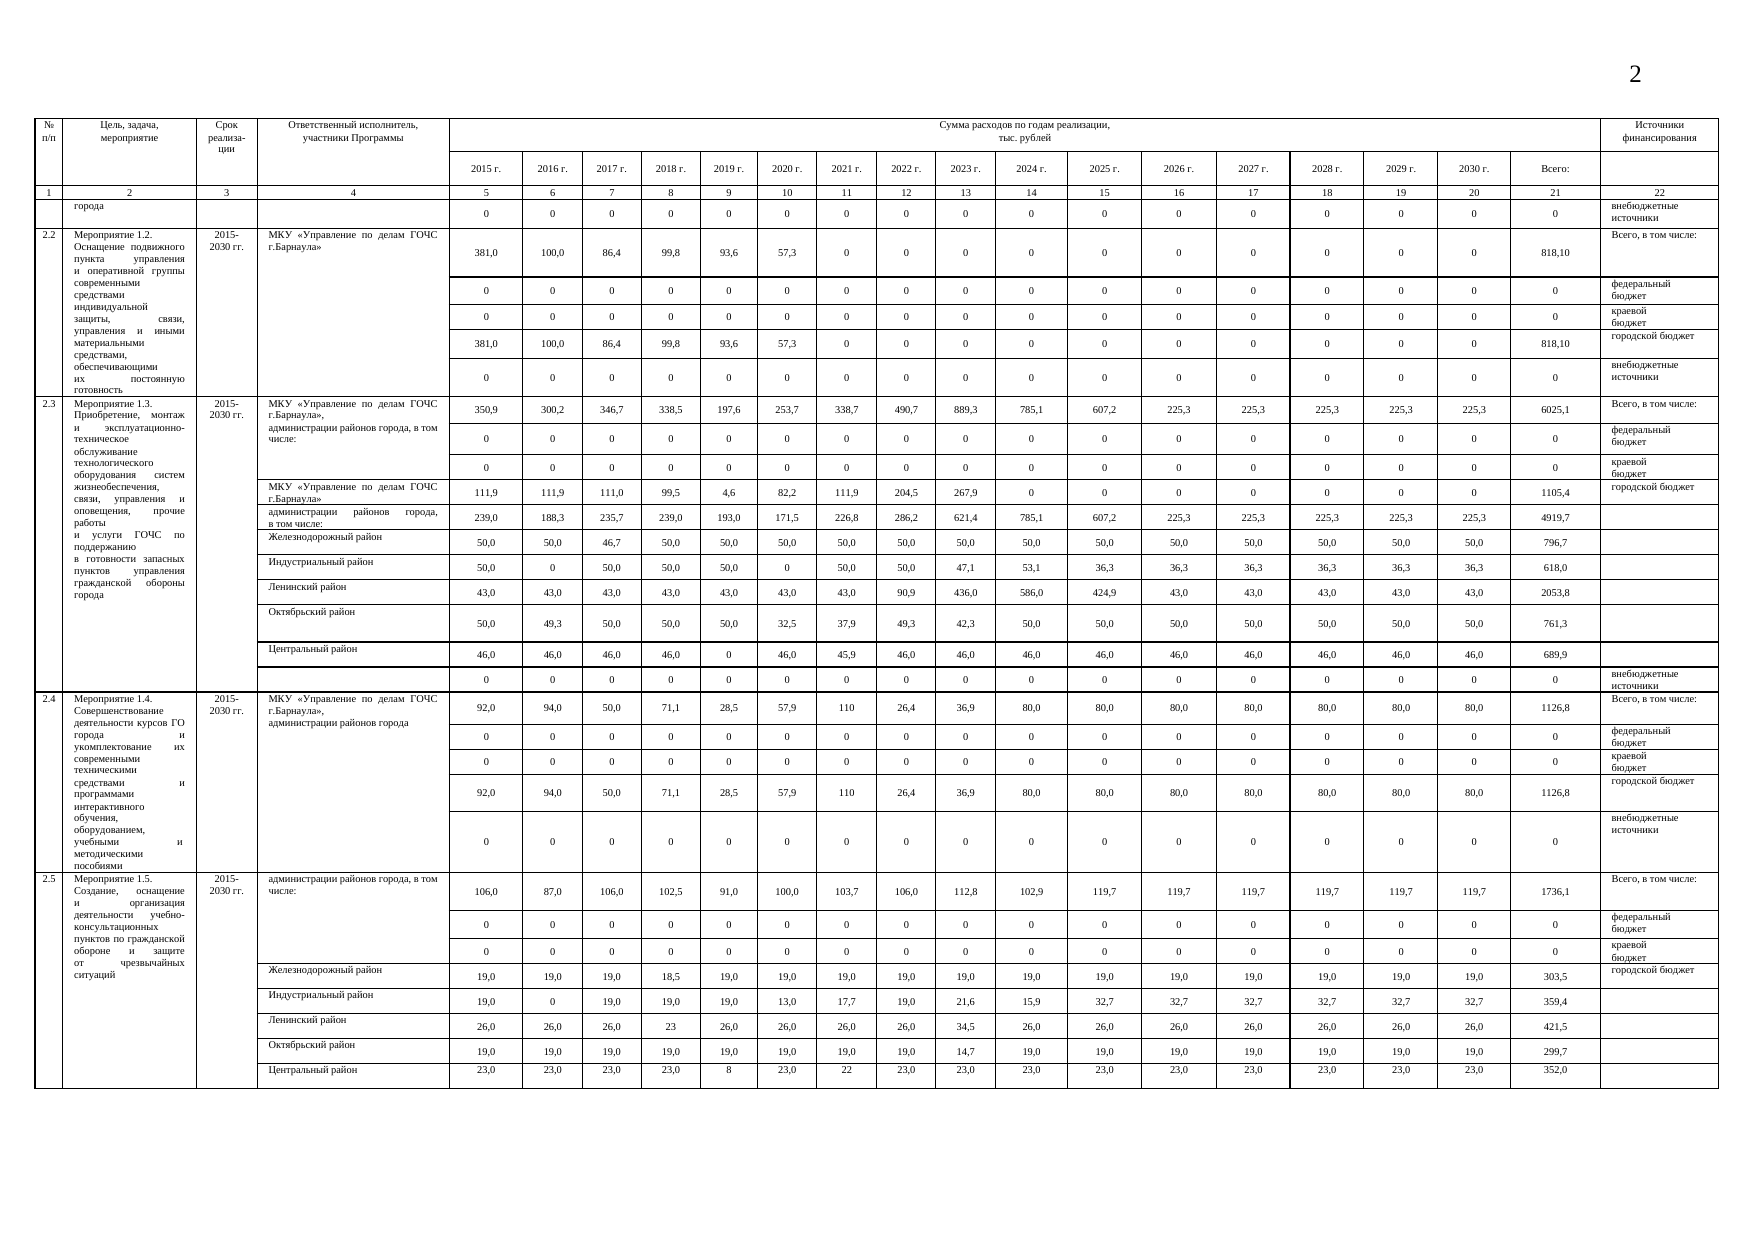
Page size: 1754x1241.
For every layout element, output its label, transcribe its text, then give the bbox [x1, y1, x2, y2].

table_cell внебюджетные источники [1601, 812, 1718, 872]
table_cell 19,0 [1291, 1039, 1363, 1063]
table_cell 0 [1291, 668, 1363, 691]
table_cell [1601, 643, 1718, 666]
table_cell 171,5 [758, 505, 816, 529]
table_cell 50,0 [1068, 605, 1141, 641]
table_cell 32,5 [758, 605, 816, 641]
table_cell 119,7 [1364, 873, 1437, 910]
table_cell 50,0 [817, 530, 876, 554]
table_cell 0 [758, 812, 816, 872]
table_cell 50,0 [583, 555, 641, 579]
table_cell 19,0 [1142, 1039, 1216, 1063]
table_cell 253,7 [758, 397, 816, 423]
table_cell 0 [642, 278, 700, 304]
table_cell внебюджетные источники [1601, 668, 1718, 691]
table_cell 0 [1364, 278, 1437, 304]
table_cell 0 [758, 455, 816, 479]
table_cell 0 [877, 725, 935, 749]
table_cell 99,8 [642, 330, 700, 358]
table_cell МКУ «Управление по делам ГОЧС г.Барнаула» [258, 480, 449, 504]
table_cell 0 [642, 939, 700, 963]
table_cell 0 [1068, 480, 1141, 504]
table_cell [1601, 1039, 1718, 1063]
table_cell 46,0 [758, 643, 816, 666]
table_cell 106,0 [877, 873, 935, 910]
table_cell 0 [583, 424, 641, 454]
table_cell 0 [1291, 812, 1363, 872]
table_cell 0 [450, 812, 522, 872]
table_cell 0 [1364, 668, 1437, 691]
table_cell 102,9 [996, 873, 1067, 910]
table_cell 32,7 [1142, 989, 1216, 1013]
table_cell 50,0 [1142, 605, 1216, 641]
table_cell 225,3 [1291, 505, 1363, 529]
table_cell 0 [996, 750, 1067, 774]
table_cell 80,0 [996, 693, 1067, 724]
table_cell 0 [936, 725, 995, 749]
table_cell 0 [583, 812, 641, 872]
table_cell 299,7 [1511, 1039, 1600, 1063]
table_cell 0 [936, 330, 995, 358]
table_cell 0 [1364, 725, 1437, 749]
table_cell 0 [1291, 480, 1363, 504]
table_cell 57,3 [758, 229, 816, 276]
table_cell краевой бюджет [1601, 455, 1718, 479]
table_cell 0 [996, 424, 1067, 454]
table_cell 36,3 [1364, 555, 1437, 579]
table_cell 57,9 [758, 693, 816, 724]
table_cell 0 [877, 305, 935, 329]
table_cell 0 [758, 750, 816, 774]
table_cell 235,7 [583, 505, 641, 529]
table_cell 19,0 [1364, 1039, 1437, 1063]
table_cell 100,0 [523, 330, 582, 358]
table_cell 0 [1291, 455, 1363, 479]
table_cell 188,3 [523, 505, 582, 529]
table_cell 0 [450, 305, 522, 329]
table_cell 19,0 [642, 989, 700, 1013]
table_cell городской бюджет [1601, 964, 1718, 988]
table_cell 50,0 [996, 530, 1067, 554]
table_cell [1601, 1014, 1718, 1038]
table_cell 421,5 [1511, 1014, 1600, 1038]
table_cell 0 [642, 725, 700, 749]
table_cell 0 [758, 911, 816, 938]
table_cell Индустриальный район [258, 989, 449, 1013]
table_cell 32,7 [1364, 989, 1437, 1013]
table_cell 94,0 [523, 693, 582, 724]
table_cell 26,0 [583, 1014, 641, 1038]
table_cell 0 [1511, 455, 1600, 479]
table_cell 80,0 [1142, 693, 1216, 724]
table_cell Мероприятие 1.4. Совершенствование деятельности курсов ГО города и укомплектование их современными техническими средствами и программами интерактивного обучения, оборудованием, учебными и методическими пособиями [63, 693, 196, 872]
table_cell 19,0 [583, 1039, 641, 1063]
table_cell 0 [642, 200, 700, 227]
table_cell 607,2 [1068, 397, 1141, 423]
table_cell 0 [583, 455, 641, 479]
table_cell 119,7 [1438, 873, 1510, 910]
table_cell 0 [1291, 229, 1363, 276]
table_cell 50,0 [583, 605, 641, 641]
table_cell 0 [1438, 200, 1510, 227]
table_cell 50,0 [1438, 605, 1510, 641]
table_cell 0 [1511, 939, 1600, 963]
table_cell 0 [758, 668, 816, 691]
table_cell 0 [450, 424, 522, 454]
table_cell 2053,8 [1511, 580, 1600, 604]
table_cell 50,0 [936, 530, 995, 554]
table_cell 0 [1142, 330, 1216, 358]
table_cell [1601, 152, 1718, 185]
table_cell 80,0 [1438, 775, 1510, 811]
table_cell 204,5 [877, 480, 935, 504]
table_cell 80,0 [1364, 775, 1437, 811]
table_cell 0 [877, 455, 935, 479]
table_cell 46,0 [583, 643, 641, 666]
table_cell 26,0 [450, 1014, 522, 1038]
table_cell 2015 г. [450, 152, 522, 185]
table_cell 0 [523, 305, 582, 329]
table_cell 0 [996, 939, 1067, 963]
table_cell Ленинский район [258, 1014, 449, 1038]
table_cell 0 [1291, 330, 1363, 358]
table_cell 50,0 [642, 530, 700, 554]
table_cell 80,0 [1217, 775, 1289, 811]
table_cell 0 [1511, 812, 1600, 872]
table_cell 106,0 [583, 873, 641, 910]
table_cell 0 [817, 278, 876, 304]
table_cell 0 [1511, 359, 1600, 396]
table_cell 50,0 [523, 530, 582, 554]
table_cell 0 [1142, 229, 1216, 276]
table_cell 23,0 [1291, 1064, 1363, 1088]
table_cell 0 [1438, 229, 1510, 276]
table_cell 13,0 [758, 989, 816, 1013]
table_cell 19,0 [450, 1039, 522, 1063]
table_cell 119,7 [1142, 873, 1216, 910]
table_cell 0 [642, 424, 700, 454]
table_cell 796,7 [1511, 530, 1600, 554]
table_cell 43,0 [583, 580, 641, 604]
table_cell 26,0 [1438, 1014, 1510, 1038]
table_cell 43,0 [1142, 580, 1216, 604]
table_cell 80,0 [1438, 693, 1510, 724]
table_cell 80,0 [1068, 775, 1141, 811]
table_cell 46,0 [996, 643, 1067, 666]
table_cell 889,3 [936, 397, 995, 423]
table_cell 0 [1364, 939, 1437, 963]
table_cell 50,0 [1364, 605, 1437, 641]
table_cell 50,0 [642, 605, 700, 641]
table_cell 0 [1142, 200, 1216, 227]
table_cell 0 [642, 750, 700, 774]
table_cell 0 [1438, 278, 1510, 304]
table_cell 50,0 [817, 555, 876, 579]
table_cell 2023 г. [936, 152, 995, 185]
table_cell 0 [1364, 812, 1437, 872]
table_cell 23,0 [523, 1064, 582, 1088]
table_cell [1601, 605, 1718, 641]
table_cell 46,0 [450, 643, 522, 666]
table_cell 436,0 [936, 580, 995, 604]
table_cell 57,3 [758, 330, 816, 358]
table_cell 43,0 [1438, 580, 1510, 604]
table_cell 0 [1068, 455, 1141, 479]
table_cell 0 [817, 750, 876, 774]
table_cell 2015- 2030 гг. [197, 693, 257, 872]
table_cell 225,3 [1291, 397, 1363, 423]
table_cell 0 [1291, 939, 1363, 963]
table_cell 80,0 [1291, 693, 1363, 724]
table_cell 0 [1142, 939, 1216, 963]
table_cell 0 [996, 455, 1067, 479]
table_cell 50,0 [758, 530, 816, 554]
table_cell 0 [996, 330, 1067, 358]
table_cell 225,3 [1438, 505, 1510, 529]
table_cell 0 [877, 668, 935, 691]
table_cell 26,0 [1217, 1014, 1289, 1038]
table_cell 49,3 [877, 605, 935, 641]
table_cell 26,0 [1142, 1014, 1216, 1038]
table_cell 19,0 [1068, 964, 1141, 988]
table_cell 19,0 [450, 964, 522, 988]
table_cell 23 [642, 1014, 700, 1038]
table_cell 43,0 [1217, 580, 1289, 604]
table_cell 26,4 [877, 775, 935, 811]
table_cell 94,0 [523, 775, 582, 811]
table_cell [1601, 580, 1718, 604]
table_cell 6025,1 [1511, 397, 1600, 423]
table_cell 0 [1438, 480, 1510, 504]
table_cell 0 [583, 278, 641, 304]
table_cell 26,0 [817, 1014, 876, 1038]
table_cell 2025 г. [1068, 152, 1141, 185]
table_cell 0 [1438, 939, 1510, 963]
table_cell Центральный район [258, 643, 449, 666]
table_cell 0 [523, 750, 582, 774]
table_cell 0 [1068, 812, 1141, 872]
table_cell 0 [936, 200, 995, 227]
table_cell 0 [996, 725, 1067, 749]
table_cell Железнодорожный район [258, 530, 449, 554]
table_cell 0 [523, 911, 582, 938]
table_cell 0 [450, 455, 522, 479]
table_cell 50,0 [583, 775, 641, 811]
table_cell 0 [1068, 330, 1141, 358]
table_cell 80,0 [1364, 693, 1437, 724]
table_cell 43,0 [1291, 580, 1363, 604]
table_cell 0 [1142, 278, 1216, 304]
table_cell 0 [1438, 455, 1510, 479]
table_cell 19,0 [701, 964, 757, 988]
table_cell 26,0 [996, 1014, 1067, 1038]
table_cell 267,9 [936, 480, 995, 504]
table_cell 0 [450, 725, 522, 749]
table_cell 225,3 [1438, 397, 1510, 423]
table_cell 2016 г. [523, 152, 582, 185]
table_header Цель, задача, мероприятие [63, 119, 196, 185]
table_cell 0 [817, 359, 876, 396]
table_cell 0 [1142, 750, 1216, 774]
table_cell 0 [936, 424, 995, 454]
table_cell 2.2 [36, 229, 62, 396]
table_cell 49,3 [523, 605, 582, 641]
table_cell 2020 г. [758, 152, 816, 185]
table_cell 0 [1217, 424, 1289, 454]
table_header Ответственный исполнитель, участники Программы [258, 119, 449, 185]
table_cell 286,2 [877, 505, 935, 529]
table_cell 15,9 [996, 989, 1067, 1013]
table_cell 0 [1068, 750, 1141, 774]
table_cell 80,0 [1217, 693, 1289, 724]
table_cell 225,3 [1142, 505, 1216, 529]
table_cell 0 [936, 278, 995, 304]
table_cell 50,0 [701, 530, 757, 554]
table_cell федеральный бюджет [1601, 725, 1718, 749]
table_cell 2024 г. [996, 152, 1067, 185]
table_cell 0 [877, 229, 935, 276]
table_cell 0 [758, 555, 816, 579]
table_cell 350,9 [450, 397, 522, 423]
table_cell 36,9 [936, 775, 995, 811]
table_cell Всего: [1511, 152, 1600, 185]
table_cell 0 [642, 455, 700, 479]
table_cell 47,1 [936, 555, 995, 579]
table_cell 17,7 [817, 989, 876, 1013]
table_cell 0 [1068, 725, 1141, 749]
table_cell 36,9 [936, 693, 995, 724]
table_cell 0 [1511, 278, 1600, 304]
table_cell Октябрьский район [258, 1039, 449, 1063]
table_cell 239,0 [642, 505, 700, 529]
table_cell 0 [1438, 305, 1510, 329]
table_cell 43,0 [817, 580, 876, 604]
table_cell 0 [996, 480, 1067, 504]
table_cell 0 [523, 424, 582, 454]
table_cell Всего, в том числе: [1601, 229, 1718, 276]
table_cell 0 [1068, 424, 1141, 454]
table_cell 0 [758, 939, 816, 963]
table_cell 23,0 [1142, 1064, 1216, 1088]
table_cell 0 [877, 200, 935, 227]
table_cell 0 [817, 229, 876, 276]
table_cell 106,0 [450, 873, 522, 910]
table_cell МКУ «Управление по делам ГОЧС г.Барнаула» [258, 229, 449, 396]
table_cell 0 [1217, 330, 1289, 358]
table_cell 2022 г. [877, 152, 935, 185]
table_cell 0 [523, 278, 582, 304]
table_cell 2026 г. [1142, 152, 1216, 185]
table_cell 0 [936, 359, 995, 396]
table_cell 99,5 [642, 480, 700, 504]
table_cell 0 [701, 668, 757, 691]
table_cell 111,9 [523, 480, 582, 504]
table_cell 32,7 [1217, 989, 1289, 1013]
table_cell 46,0 [1217, 643, 1289, 666]
table_cell 0 [523, 812, 582, 872]
table_cell 23,0 [1364, 1064, 1437, 1088]
table_cell 0 [996, 359, 1067, 396]
table_cell 26,0 [1364, 1014, 1437, 1038]
table_cell [1601, 505, 1718, 529]
table_cell 0 [1364, 911, 1437, 938]
table_cell 0 [1438, 750, 1510, 774]
table_cell 0 [758, 278, 816, 304]
table_cell 0 [701, 455, 757, 479]
table_cell 0 [996, 278, 1067, 304]
table_cell 0 [523, 200, 582, 227]
table_cell Ленинский район [258, 580, 449, 604]
table_cell 50,0 [1364, 530, 1437, 554]
table_cell 23,0 [450, 1064, 522, 1088]
table_cell 0 [642, 305, 700, 329]
table_cell 225,3 [1364, 397, 1437, 423]
table_cell 36,3 [1068, 555, 1141, 579]
table_cell 28,5 [701, 775, 757, 811]
table_cell 43,0 [701, 580, 757, 604]
table_cell 359,4 [1511, 989, 1600, 1013]
table_cell 0 [1217, 305, 1289, 329]
table_cell 23,0 [1217, 1064, 1289, 1088]
table_cell 14,7 [936, 1039, 995, 1063]
table_cell 0 [642, 911, 700, 938]
table_cell МКУ «Управление по делам ГОЧС г.Барнаула», администрации районов города, в том числе: [258, 397, 449, 479]
table_cell 0 [1511, 200, 1600, 227]
table_cell 23,0 [877, 1064, 935, 1088]
table_cell 0 [758, 200, 816, 227]
table_cell 621,4 [936, 505, 995, 529]
table_cell 26,4 [877, 693, 935, 724]
table_cell 0 [450, 668, 522, 691]
table_cell 0 [523, 725, 582, 749]
table_cell 2021 г. [817, 152, 876, 185]
table_cell 19,0 [877, 1039, 935, 1063]
table_cell 0 [1511, 725, 1600, 749]
table_cell 0 [936, 812, 995, 872]
table_cell федеральный бюджет [1601, 911, 1718, 938]
table_cell краевой бюджет [1601, 305, 1718, 329]
table_cell 239,0 [450, 505, 522, 529]
table_cell Мероприятие 1.3. Приобретение, монтаж и эксплуатационно-техническое обслуживание технологического оборудования систем жизнеобеспечения, связи, управления и оповещения, прочие работы и услуги ГОЧС по поддержанию в готовности запасных пунктов управления гражданской обороны города [63, 397, 196, 691]
table_cell 19,0 [758, 1039, 816, 1063]
table_cell 2015- 2030 гг. [197, 397, 257, 691]
table_cell 19,0 [583, 989, 641, 1013]
table_cell 32,7 [1438, 989, 1510, 1013]
table_cell 19,0 [450, 989, 522, 1013]
table_cell 0 [523, 555, 582, 579]
table_cell 119,7 [1068, 873, 1141, 910]
table_cell 50,0 [642, 555, 700, 579]
table_cell [1601, 530, 1718, 554]
table_cell 0 [877, 359, 935, 396]
table_cell 225,3 [1142, 397, 1216, 423]
table_cell 1126,8 [1511, 775, 1600, 811]
table_cell 0 [1217, 939, 1289, 963]
table_cell городской бюджет [1601, 775, 1718, 811]
table_cell внебюджетные источники [1601, 200, 1718, 227]
table_cell 32,7 [1068, 989, 1141, 1013]
table_cell 0 [450, 939, 522, 963]
table_cell 0 [450, 911, 522, 938]
table_cell 0 [450, 278, 522, 304]
table_cell 26,0 [1068, 1014, 1141, 1038]
table_cell 0 [1217, 750, 1289, 774]
table_cell 2.4 [36, 693, 62, 872]
table_cell 19,0 [583, 964, 641, 988]
table_cell 0 [1142, 911, 1216, 938]
table_cell 303,5 [1511, 964, 1600, 988]
table_cell 0 [1068, 359, 1141, 396]
table_cell 0 [936, 229, 995, 276]
table_cell 100,0 [523, 229, 582, 276]
table_cell 0 [877, 278, 935, 304]
table_cell 0 [1511, 750, 1600, 774]
table_cell 23,0 [642, 1064, 700, 1088]
table_cell 87,0 [523, 873, 582, 910]
table_cell 34,5 [936, 1014, 995, 1038]
table_cell 28,5 [701, 693, 757, 724]
table_cell 0 [1438, 359, 1510, 396]
table_cell 0 [1364, 305, 1437, 329]
table_header Источники финансирования [1601, 119, 1718, 151]
table_cell 338,5 [642, 397, 700, 423]
table_cell 381,0 [450, 229, 522, 276]
table_cell 0 [936, 455, 995, 479]
table_cell 0 [701, 939, 757, 963]
table_cell 19,0 [642, 1039, 700, 1063]
table_cell 607,2 [1068, 505, 1141, 529]
table_cell 46,0 [877, 643, 935, 666]
table_cell 46,0 [1291, 643, 1363, 666]
table_header Срок реализа-ции [197, 119, 257, 185]
table_cell 0 [817, 455, 876, 479]
table_cell 50,0 [1291, 605, 1363, 641]
table_cell 0 [583, 305, 641, 329]
table_cell 23,0 [583, 1064, 641, 1088]
table_cell 0 [1511, 911, 1600, 938]
table_cell 50,0 [877, 555, 935, 579]
table_cell 0 [817, 911, 876, 938]
table_cell администрации районов города, в том числе: [258, 873, 449, 963]
table_cell 0 [1142, 424, 1216, 454]
table_cell 19,0 [936, 964, 995, 988]
table_cell 0 [701, 424, 757, 454]
table_cell 50,0 [450, 555, 522, 579]
table_cell 19,0 [1438, 964, 1510, 988]
table_cell 42,3 [936, 605, 995, 641]
table_cell 43,0 [1364, 580, 1437, 604]
table_cell 0 [701, 725, 757, 749]
table_cell 0 [1364, 480, 1437, 504]
table_cell 0 [936, 750, 995, 774]
table_cell 0 [1217, 359, 1289, 396]
table_cell 119,7 [1291, 873, 1363, 910]
table_cell 0 [1217, 911, 1289, 938]
table_cell 0 [1438, 911, 1510, 938]
table_cell 0 [817, 812, 876, 872]
table_cell 0 [877, 330, 935, 358]
table_cell 0 [1217, 725, 1289, 749]
table_cell 22 [817, 1064, 876, 1088]
table_cell 26,0 [877, 1014, 935, 1038]
table_cell 2018 г. [642, 152, 700, 185]
table_cell 50,0 [1217, 530, 1289, 554]
table_cell 0 [877, 812, 935, 872]
table_cell 23,0 [1438, 1064, 1510, 1088]
table_cell 0 [642, 812, 700, 872]
table_cell 0 [450, 200, 522, 227]
table_cell 0 [758, 359, 816, 396]
table_cell 0 [1142, 455, 1216, 479]
table_cell 0 [936, 668, 995, 691]
table_cell 21,6 [936, 989, 995, 1013]
table_cell 586,0 [996, 580, 1067, 604]
table_cell 0 [701, 278, 757, 304]
table_cell 0 [1438, 424, 1510, 454]
table_cell 93,6 [701, 330, 757, 358]
table_cell 82,2 [758, 480, 816, 504]
table_cell 225,3 [1217, 397, 1289, 423]
table_cell 23,0 [936, 1064, 995, 1088]
table_cell 0 [996, 911, 1067, 938]
table_cell 110 [817, 775, 876, 811]
table_cell 36,3 [1438, 555, 1510, 579]
table_cell 50,0 [1438, 530, 1510, 554]
table_cell 50,0 [701, 605, 757, 641]
table_cell 0 [1142, 359, 1216, 396]
table_cell 0 [1068, 939, 1141, 963]
table_cell 36,3 [1142, 555, 1216, 579]
table_cell 26,0 [758, 1014, 816, 1038]
table_cell 0 [1142, 668, 1216, 691]
table_cell 2029 г. [1364, 152, 1437, 185]
table_cell 0 [450, 750, 522, 774]
table_cell 0 [583, 725, 641, 749]
table_cell 0 [936, 939, 995, 963]
table_cell 46,0 [642, 643, 700, 666]
table_cell 2.5 [36, 873, 62, 1088]
table_cell 0 [1217, 480, 1289, 504]
table_cell 32,7 [1291, 989, 1363, 1013]
table_cell 46,0 [523, 643, 582, 666]
table_cell 0 [1068, 305, 1141, 329]
table_cell 0 [1217, 455, 1289, 479]
table_cell 43,0 [758, 580, 816, 604]
table_cell Всего, в том числе: [1601, 873, 1718, 910]
table_cell 0 [1438, 668, 1510, 691]
table_cell 46,7 [583, 530, 641, 554]
table_cell 50,0 [996, 605, 1067, 641]
table_cell 0 [877, 750, 935, 774]
table_cell 0 [817, 939, 876, 963]
table_cell 0 [450, 359, 522, 396]
table_cell 18,5 [642, 964, 700, 988]
table_cell [1601, 555, 1718, 579]
table_cell 80,0 [996, 775, 1067, 811]
table_cell 0 [936, 911, 995, 938]
table_cell 0 [1364, 330, 1437, 358]
table_cell 119,7 [1217, 873, 1289, 910]
table_cell 111,9 [450, 480, 522, 504]
table_cell внебюджетные источники [1601, 359, 1718, 396]
table_cell 346,7 [583, 397, 641, 423]
table_cell 2.3 [36, 397, 62, 691]
table_cell 0 [701, 305, 757, 329]
table_cell 225,3 [1364, 505, 1437, 529]
table_cell 0 [1291, 200, 1363, 227]
table_cell 93,6 [701, 229, 757, 276]
table_cell 19,0 [1364, 964, 1437, 988]
table_cell 818,10 [1511, 330, 1600, 358]
table_cell 0 [1142, 812, 1216, 872]
table_cell 23,0 [996, 1064, 1067, 1088]
table_cell 1126,8 [1511, 693, 1600, 724]
table_cell 2028 г. [1291, 152, 1363, 185]
table_cell 0 [523, 359, 582, 396]
table_cell 381,0 [450, 330, 522, 358]
table_cell 0 [1291, 305, 1363, 329]
table_cell 0 [996, 229, 1067, 276]
table_cell 46,0 [1364, 643, 1437, 666]
table_cell 0 [1511, 424, 1600, 454]
table_cell 0 [817, 330, 876, 358]
table_cell 26,0 [523, 1014, 582, 1038]
table_cell 0 [817, 305, 876, 329]
table_cell 36,3 [1291, 555, 1363, 579]
table_cell 50,0 [701, 555, 757, 579]
table_cell 225,3 [1217, 505, 1289, 529]
table_cell 0 [1364, 200, 1437, 227]
table_cell Октябрьский район [258, 605, 449, 641]
table_cell краевой бюджет [1601, 939, 1718, 963]
table_cell 80,0 [1291, 775, 1363, 811]
table_cell 57,9 [758, 775, 816, 811]
table_cell 0 [583, 359, 641, 396]
table_cell 0 [1291, 725, 1363, 749]
table_cell 0 [1364, 424, 1437, 454]
table_cell 0 [1438, 330, 1510, 358]
table_cell 0 [817, 424, 876, 454]
table_cell 71,1 [642, 775, 700, 811]
table_cell 43,0 [642, 580, 700, 604]
table_cell 19,0 [1438, 1039, 1510, 1063]
table_cell 19,0 [523, 1039, 582, 1063]
table_cell 19,0 [1217, 1039, 1289, 1063]
table_header № п/п [36, 119, 62, 185]
table_cell 50,0 [877, 530, 935, 554]
table_cell 19,0 [996, 964, 1067, 988]
table_cell 50,0 [1142, 530, 1216, 554]
table_cell 0 [996, 200, 1067, 227]
table_cell 0 [1217, 668, 1289, 691]
table_cell 0 [1511, 668, 1600, 691]
table_cell 2019 г. [701, 152, 757, 185]
table_cell Всего, в том числе: [1601, 397, 1718, 423]
table_cell городской бюджет [1601, 330, 1718, 358]
table_cell 0 [1291, 911, 1363, 938]
table_cell 112,8 [936, 873, 995, 910]
table_cell 0 [1142, 480, 1216, 504]
table_cell 0 [701, 643, 757, 666]
table_cell 50,0 [450, 530, 522, 554]
table_cell 19,0 [758, 964, 816, 988]
table_cell 193,0 [701, 505, 757, 529]
table_cell 43,0 [523, 580, 582, 604]
table_cell 0 [996, 812, 1067, 872]
table_cell 0 [1068, 668, 1141, 691]
table_cell 0 [936, 305, 995, 329]
table_cell 0 [817, 668, 876, 691]
table_cell федеральный бюджет [1601, 424, 1718, 454]
table_cell 0 [1142, 305, 1216, 329]
table_cell администрации районов города, в том числе: [258, 505, 449, 529]
table_cell 0 [523, 939, 582, 963]
table_cell 19,0 [701, 989, 757, 1013]
table_cell 338,7 [817, 397, 876, 423]
table_cell 26,0 [701, 1014, 757, 1038]
table_cell 0 [996, 668, 1067, 691]
table_cell 86,4 [583, 330, 641, 358]
table_cell [1601, 1064, 1718, 1088]
table_cell 19,0 [996, 1039, 1067, 1063]
table_cell 0 [1217, 278, 1289, 304]
table_cell 46,0 [1142, 643, 1216, 666]
table_cell 4,6 [701, 480, 757, 504]
table_cell 0 [523, 455, 582, 479]
table_cell 23,0 [758, 1064, 816, 1088]
table_cell Всего, в том числе: [1601, 693, 1718, 724]
table_cell 86,4 [583, 229, 641, 276]
table_cell городской бюджет [1601, 480, 1718, 504]
table_cell 0 [996, 305, 1067, 329]
table_cell 19,0 [1068, 1039, 1141, 1063]
table_cell 92,0 [450, 775, 522, 811]
table_cell 0 [1068, 200, 1141, 227]
table_cell 53,1 [996, 555, 1067, 579]
table_cell 46,0 [1438, 643, 1510, 666]
table_cell 0 [1217, 229, 1289, 276]
table_cell 785,1 [996, 397, 1067, 423]
table_cell 50,0 [583, 693, 641, 724]
table_cell Мероприятие 1.5. Создание, оснащение и организация деятельности учебно-консультационных пунктов по гражданской обороне и защите от чрезвычайных ситуаций [63, 873, 196, 1088]
table_cell 99,8 [642, 229, 700, 276]
table_cell 618,0 [1511, 555, 1600, 579]
table_cell 197,6 [701, 397, 757, 423]
table_cell 0 [1364, 750, 1437, 774]
table_cell 37,9 [817, 605, 876, 641]
table_cell 0 [817, 200, 876, 227]
table_cell 2015- 2030 гг. [197, 873, 257, 1088]
table_cell 36,3 [1217, 555, 1289, 579]
table_cell 424,9 [1068, 580, 1141, 604]
table_cell 0 [877, 424, 935, 454]
table_cell [258, 668, 449, 691]
table_cell 785,1 [996, 505, 1067, 529]
table_cell 0 [1142, 725, 1216, 749]
table_cell 490,7 [877, 397, 935, 423]
table_cell 19,0 [1217, 964, 1289, 988]
table_cell 19,0 [877, 989, 935, 1013]
table_cell 0 [1291, 424, 1363, 454]
table_cell 0 [1291, 359, 1363, 396]
table_cell Индустриальный район [258, 555, 449, 579]
table_cell 91,0 [701, 873, 757, 910]
table_cell 50,0 [1217, 605, 1289, 641]
table_cell 0 [583, 750, 641, 774]
table_cell 50,0 [450, 605, 522, 641]
table_cell 352,0 [1511, 1064, 1600, 1088]
table_cell 19,0 [817, 964, 876, 988]
table_cell 1105,4 [1511, 480, 1600, 504]
table_cell 0 [642, 668, 700, 691]
table_cell 2017 г. [583, 152, 641, 185]
table_cell 0 [642, 359, 700, 396]
table_cell 19,0 [523, 964, 582, 988]
table_cell 0 [523, 668, 582, 691]
table_cell 0 [1438, 725, 1510, 749]
table_cell 50,0 [1068, 530, 1141, 554]
table_cell 92,0 [450, 693, 522, 724]
table_cell 26,0 [1291, 1014, 1363, 1038]
table_cell 0 [1364, 359, 1437, 396]
table_cell 100,0 [758, 873, 816, 910]
table_cell 0 [583, 200, 641, 227]
table_cell 0 [1068, 911, 1141, 938]
table_cell 0 [1364, 229, 1437, 276]
table_cell 0 [1438, 812, 1510, 872]
table_cell 0 [1511, 305, 1600, 329]
table_cell 19,0 [701, 1039, 757, 1063]
table_cell 19,0 [877, 964, 935, 988]
table_cell 43,0 [450, 580, 522, 604]
table_cell 90,9 [877, 580, 935, 604]
table_cell краевой бюджет [1601, 750, 1718, 774]
table_cell 46,0 [936, 643, 995, 666]
table_cell 80,0 [1142, 775, 1216, 811]
table_cell 0 [583, 668, 641, 691]
table_cell 71,1 [642, 693, 700, 724]
table_cell 300,2 [523, 397, 582, 423]
table_cell 0 [701, 812, 757, 872]
table_cell 0 [701, 200, 757, 227]
table_cell 19,0 [1291, 964, 1363, 988]
table_cell 2027 г. [1217, 152, 1289, 185]
table_cell Железнодорожный район [258, 964, 449, 988]
table_cell 80,0 [1068, 693, 1141, 724]
table_cell 0 [758, 305, 816, 329]
table_cell 0 [1291, 278, 1363, 304]
table_cell 0 [1364, 455, 1437, 479]
table_cell 0 [583, 939, 641, 963]
table_cell 50,0 [1291, 530, 1363, 554]
table_cell Центральный район [258, 1064, 449, 1088]
table_cell 0 [758, 424, 816, 454]
table_cell 103,7 [817, 873, 876, 910]
table_cell 102,5 [642, 873, 700, 910]
table_cell 689,9 [1511, 643, 1600, 666]
table_cell 110 [817, 693, 876, 724]
table_cell 8 [701, 1064, 757, 1088]
table_cell федеральный бюджет [1601, 278, 1718, 304]
table_cell 0 [701, 911, 757, 938]
table_cell 2030 г. [1438, 152, 1510, 185]
table_cell [1601, 989, 1718, 1013]
table_cell 111,9 [817, 480, 876, 504]
table_cell 19,0 [817, 1039, 876, 1063]
table_cell 4919,7 [1511, 505, 1600, 529]
table_cell 0 [1068, 278, 1141, 304]
table_cell 46,0 [1068, 643, 1141, 666]
table_cell 761,3 [1511, 605, 1600, 641]
table_cell 818,10 [1511, 229, 1600, 276]
table_cell 0 [877, 939, 935, 963]
table_cell 0 [1291, 750, 1363, 774]
table_cell 0 [1068, 229, 1141, 276]
table_cell 0 [877, 911, 935, 938]
table_cell 0 [817, 725, 876, 749]
table_cell 111,0 [583, 480, 641, 504]
table_cell 0 [1217, 200, 1289, 227]
table_cell 0 [701, 750, 757, 774]
table_cell 19,0 [1142, 964, 1216, 988]
table_cell 226,8 [817, 505, 876, 529]
table_cell 0 [701, 359, 757, 396]
table_cell 0 [523, 989, 582, 1013]
table_cell 0 [583, 911, 641, 938]
table_cell 0 [1217, 812, 1289, 872]
table_cell 1736,1 [1511, 873, 1600, 910]
table_cell 23,0 [1068, 1064, 1141, 1088]
table_cell Мероприятие 1.2. Оснащение подвижного пункта управления и оперативной группы современными средствами индивидуальной защиты, связи, управления и иными материальными средствами, обеспечивающими их постоянную готовность [63, 229, 196, 396]
table_cell 0 [758, 725, 816, 749]
table_cell 45,9 [817, 643, 876, 666]
table_header Сумма расходов по годам реализации, тыс. рублей [450, 119, 1600, 151]
table_cell МКУ «Управление по делам ГОЧС г.Барнаула», администрации районов города [258, 693, 449, 872]
table_cell 2015- 2030 гг. [197, 229, 257, 396]
